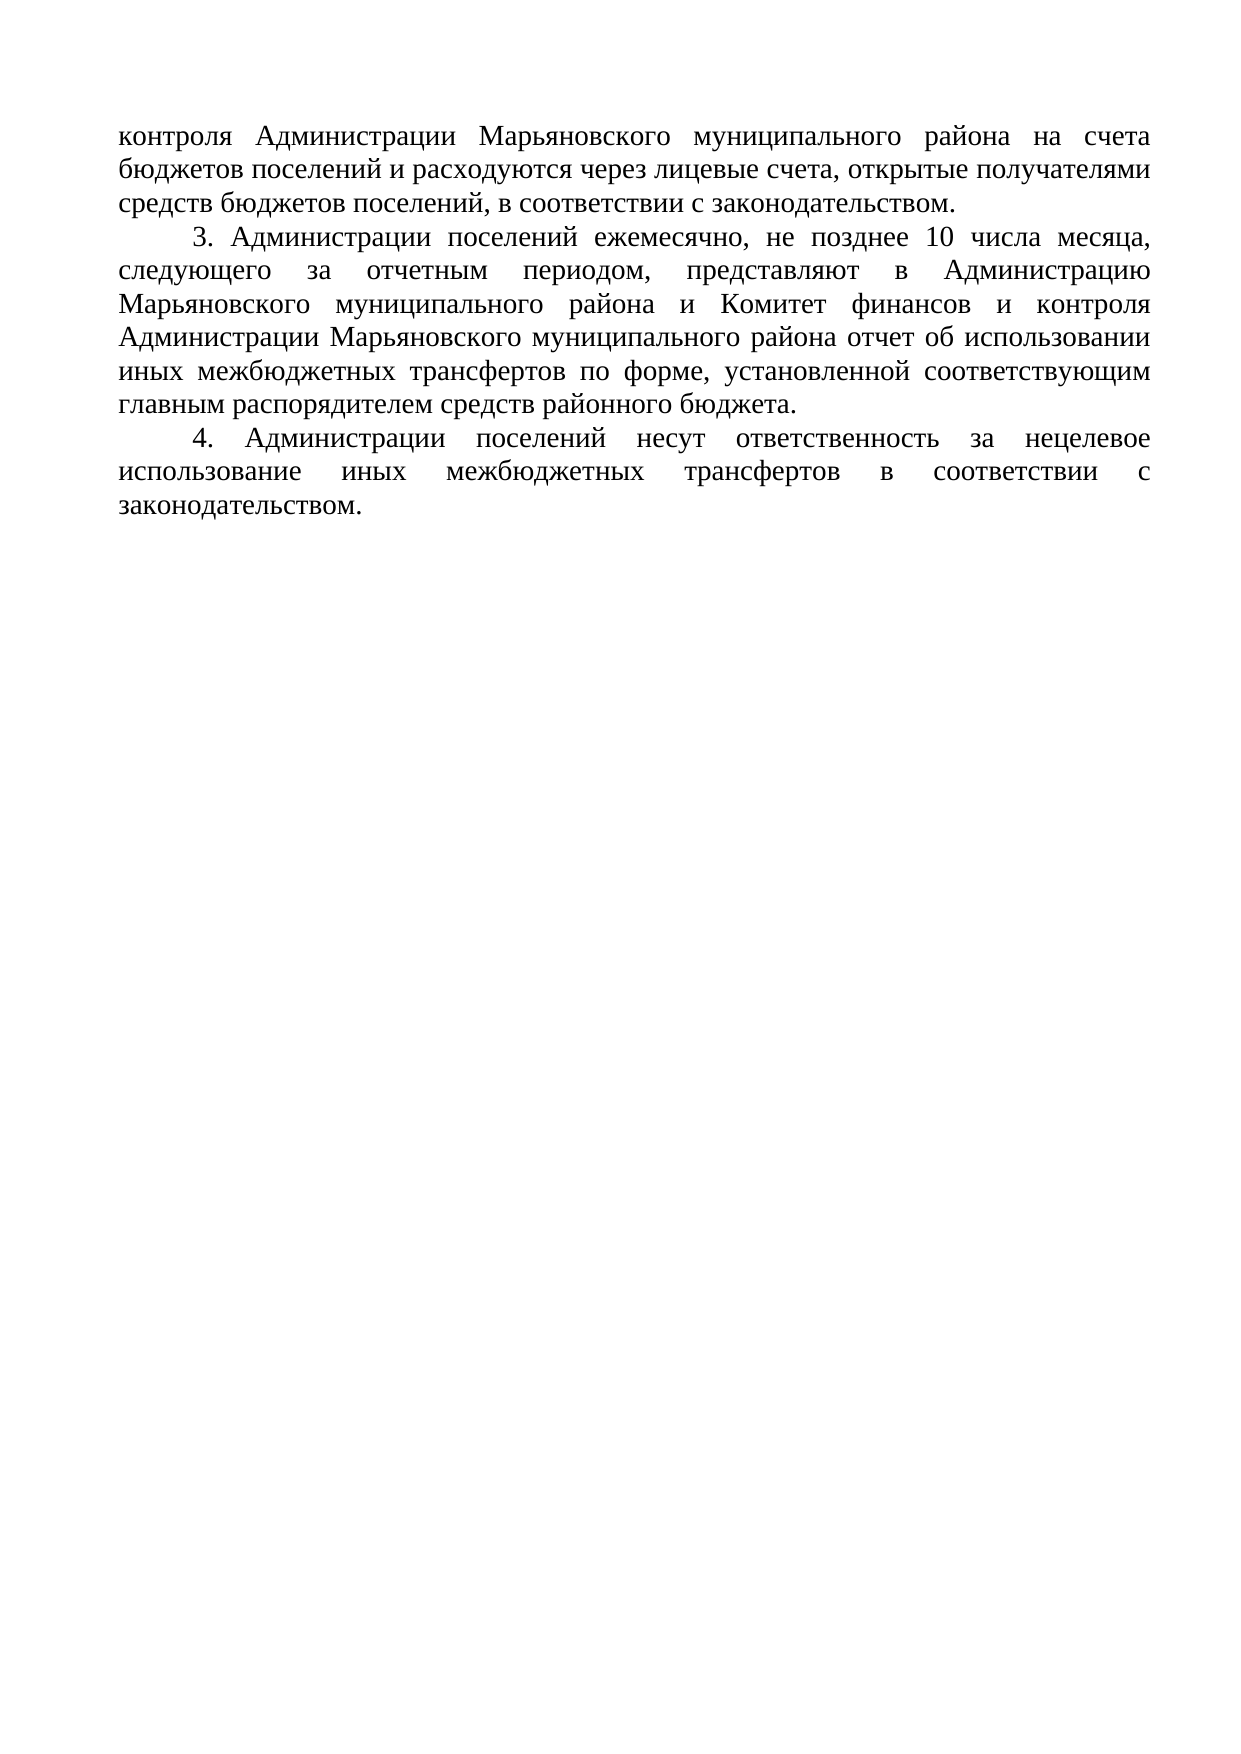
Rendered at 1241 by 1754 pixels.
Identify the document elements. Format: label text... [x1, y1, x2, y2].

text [118, 118, 1152, 219]
text 3. Администрации поселений ежемесячно, не позднее 10 числа месяца, следующего за отчетным периодом, представляют в Администрацию Марьяновского муниципального района и Комитет финансов и контроля Администрации Марьяновского муниципального района отчет об использовании иных межбюджетных трансфертов по форме, установленной соответствующим главным распорядителем средств районного бюджета. [118, 219, 1152, 420]
text 4. Администрации поселений несут ответственность за нецелевое использование иных межбюджетных трансфертов в соответствии с законодательством. [118, 420, 1152, 521]
